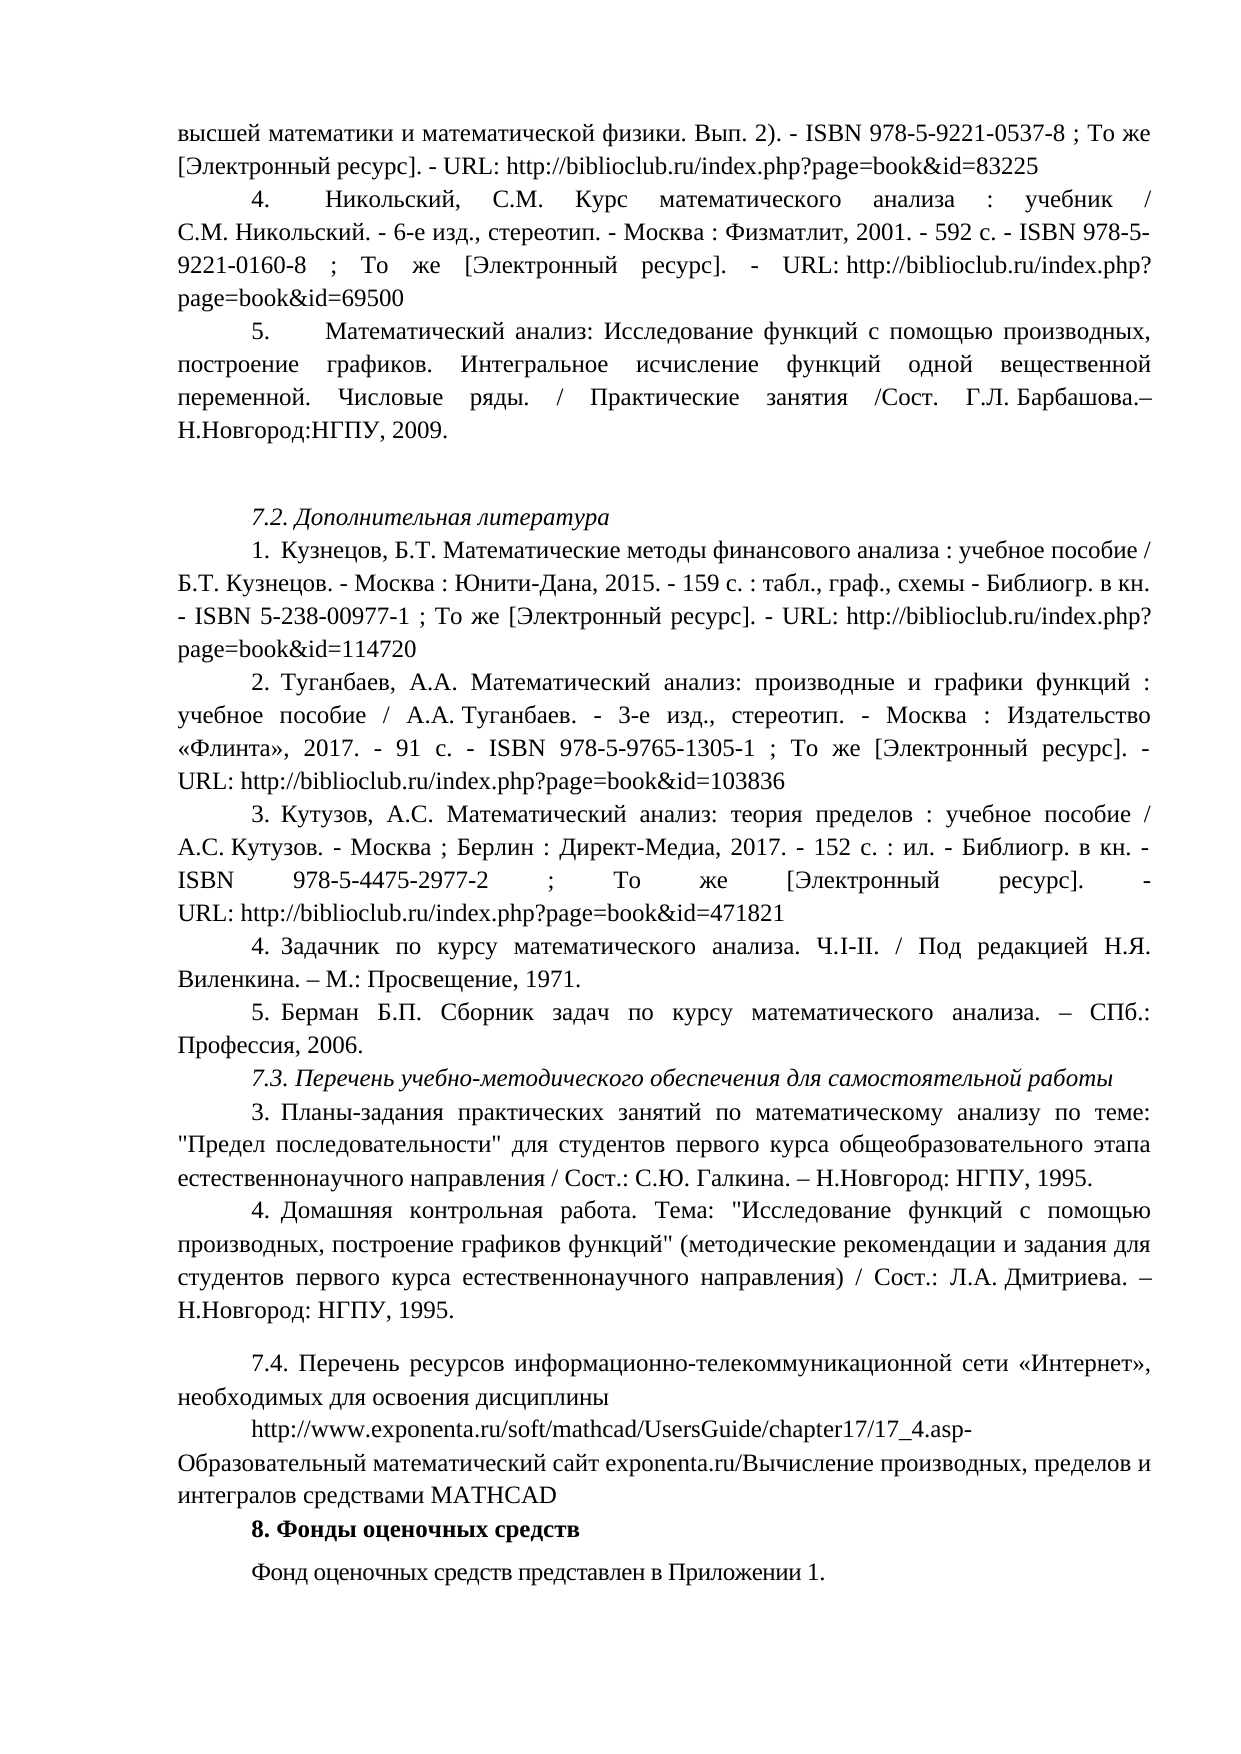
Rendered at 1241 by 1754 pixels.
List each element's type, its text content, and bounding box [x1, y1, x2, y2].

text 7.3. Перечень учебно-методического обеспечения для самостоятельной работы [177, 1063, 1152, 1092]
list Берман Б.П. Сборник задач по курсу математического анализа. – СПб.: Профессия, 2006. [177, 997, 1152, 1059]
list Планы-задания практических занятий по математическому анализу по теме: "Предел последовательности" для студентов первого курса общеобразовательного этапа естественнонаучного направления / Сост.: С.Ю. Галкина. – Н.Новгород: НГПУ, 1995. [177, 1097, 1152, 1191]
list Математический анализ: Исследование функций с помощью производных, построение графиков. Интегральное исчисление функций одной вещественной переменной. Числовые ряды. / Практические занятия /Сост. Г.Л. Барбашова.– Н.Новгород:НГПУ, 2009. [177, 316, 1152, 444]
list Кузнецов, Б.Т. Математические методы финансового анализа : учебное пособие / Б.Т. Кузнецов. - Москва : Юнити-Дана, 2015. - 159 с. : табл., граф., схемы - Библиогр. в кн. - ISBN 5-238-00977-1 ; То же [Электронный ресурс]. - URL: http://biblioclub.ru/index.php?page=book&id=114720 [177, 535, 1152, 663]
list Задачник по курсу математического анализа. Ч.I-II. / Под редакцией Н.Я. Виленкина. – М.: Просвещение, 1971. [177, 931, 1152, 993]
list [177, 118, 1152, 180]
text http://www.exponenta.ru/soft/mathcad/UsersGuide/chapter17/17_4.asp- Образовательный математический сайт exponenta.ru/Вычисление производных, пределов и интегралов средствами MATHCAD [177, 1414, 1152, 1509]
list Кутузов, А.С. Математический анализ: теория пределов : учебное пособие / А.С. Кутузов. - Москва ; Берлин : Директ-Медиа, 2017. - 152 с. : ил. - Библиогр. в кн. - ISBN 978-5-4475-2977-2 ; То же [Электронный ресурс]. - URL: http://biblioclub.ru/index.php?page=book&id=471821 [177, 799, 1152, 927]
text 8. Фонды оценочных средств [177, 1514, 1152, 1542]
list Туганбаев, А.А. Математический анализ: производные и графики функций : учебное пособие / А.А. Туганбаев. - 3-е изд., стереотип. - Москва : Издательство «Флинта», 2017. - 91 с. - ISBN 978-5-9765-1305-1 ; То же [Электронный ресурс]. - URL: http://biblioclub.ru/index.php?page=book&id=103836 [177, 667, 1152, 795]
text 7.4. Перечень ресурсов информационно-телекоммуникационной сети «Интернет», необходимых для освоения дисциплины [177, 1348, 1152, 1410]
text 7.2. Дополнительная литература [177, 502, 1152, 531]
list Домашняя контрольная работа. Тема: "Исследование функций с помощью производных, построение графиков функций" (методические рекомендации и задания для студентов первого курса естественнонаучного направления) / Сост.: Л.А. Дмитриева. – Н.Новгород: НГПУ, 1995. [177, 1196, 1152, 1323]
text Фонд оценочных средств представлен в Приложении 1. [177, 1557, 1152, 1586]
list Никольский, С.М. Курс математического анализа : учебник / С.М. Никольский. - 6-е изд., стереотип. - Москва : Физматлит, 2001. - 592 с. - ISBN 978-5-9221-0160-8 ; То же [Электронный ресурс]. - URL: http://biblioclub.ru/index.php?page=book&id=69500 [177, 184, 1152, 312]
